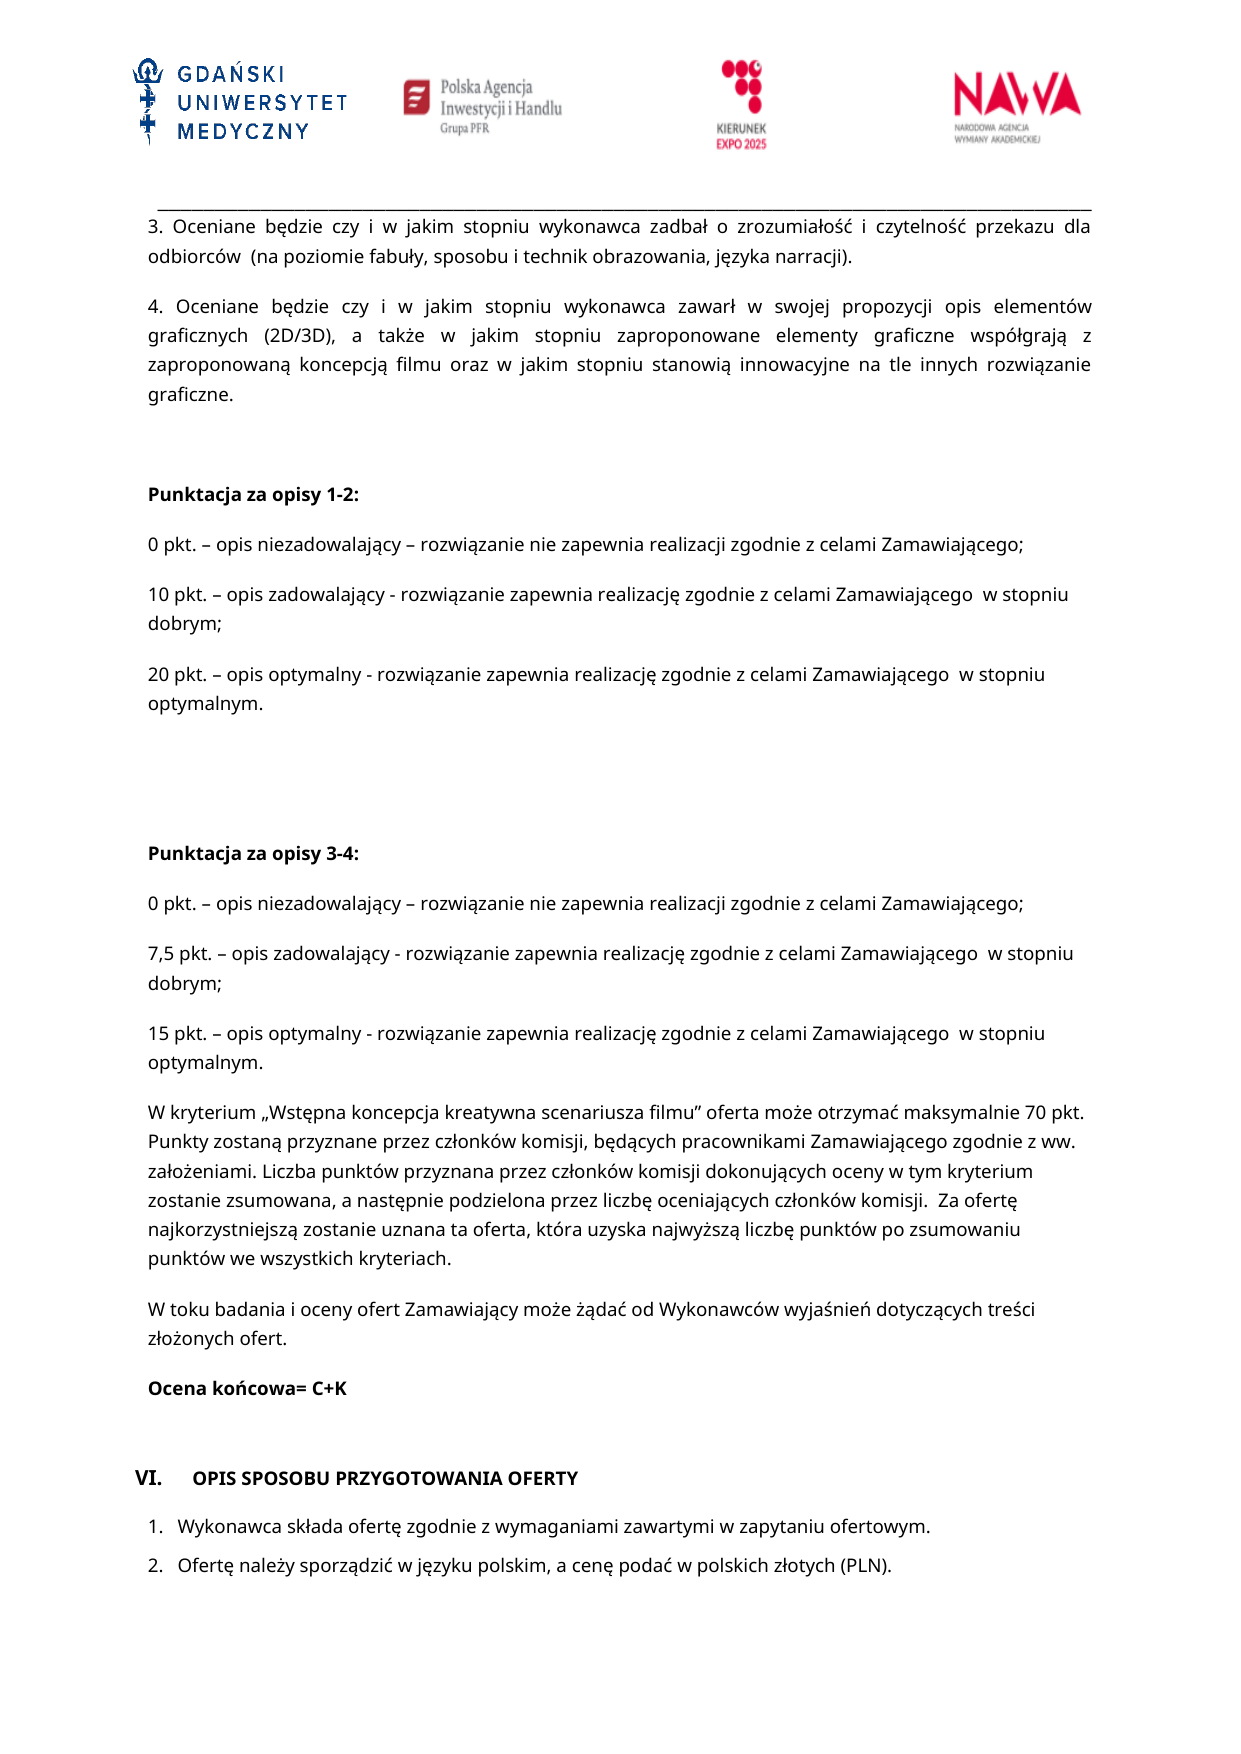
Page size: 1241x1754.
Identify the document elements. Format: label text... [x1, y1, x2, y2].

text 10 pkt. – opis zadowalający - rozwiązanie zapewnia realizację zgodnie z celami Zamawiającego w stopniu dobrym; [148, 581, 1093, 636]
text Punktacja za opisy 1-2: [148, 481, 1093, 507]
text 20 pkt. – opis optymalny - rozwiązanie zapewnia realizację zgodnie z celami Zamawiającego w stopniu optymalnym. [148, 661, 1093, 716]
list Wykonawca składa ofertę zgodnie z wymaganiami zawartymi w zapytaniu ofertowym. [148, 1514, 1093, 1539]
text 0 pkt. – opis niezadowalający – rozwiązanie nie zapewnia realizacji zgodnie z celami Zamawiającego; [148, 891, 1093, 916]
text Ocena końcowa= C+K [148, 1375, 1093, 1401]
text W toku badania i oceny ofert Zamawiający może żądać od Wykonawców wyjaśnień dotyczących treści złożonych ofert. [148, 1296, 1093, 1351]
text W kryterium „Wstępna koncepcja kreatywna scenariusza filmu” oferta może otrzymać maksymalnie 70 pkt. Punkty zostaną przyznane przez członków komisji, będących pracownikami Zamawiającego zgodnie z ww. założeniami. Liczba punktów przyznana przez członków komisji dokonujących oceny w tym kryterium zostanie zsumowana, a następnie podzielona przez liczbę oceniających członków komisji. Za ofertę najkorzystniejszą zostanie uznana ta oferta, która uzyska najwyższą liczbę punktów po zsumowaniu punktów we wszystkich kryteriach. [148, 1099, 1093, 1271]
text 7,5 pkt. – opis zadowalający - rozwiązanie zapewnia realizację zgodnie z celami Zamawiającego w stopniu dobrym; [148, 941, 1093, 995]
text Punktacja za opisy 3-4: [148, 840, 1093, 866]
text OPIS SPOSOBU PRZYGOTOWANIA OFERTY [162, 1463, 1093, 1491]
text 15 pkt. – opis optymalny - rozwiązanie zapewnia realizację zgodnie z celami Zamawiającego w stopniu optymalnym. [148, 1020, 1093, 1075]
picture [132, 58, 347, 148]
picture [391, 29, 1093, 186]
text 0 pkt. – opis niezadowalający – rozwiązanie nie zapewnia realizacji zgodnie z celami Zamawiającego; [148, 531, 1093, 557]
text 4. Oceniane będzie czy i w jakim stopniu wykonawca zawarł w swojej propozycji opis elementów graficznych (2D/3D), a także w jakim stopniu zaproponowane elementy graficzne współgrają z zaproponowaną koncepcją filmu oraz w jakim stopniu stanowią innowacyjne na tle innych rozwiązanie graficzne. [148, 293, 1093, 407]
list Ofertę należy sporządzić w języku polskim, a cenę podać w polskich złotych (PLN). [148, 1552, 1093, 1578]
text 3. Oceniane będzie czy i w jakim stopniu wykonawca zadbał o zrozumiałość i czytelność przekazu dla odbiorców (na poziomie fabuły, sposobu i technik obrazowania, języka narracji). [148, 214, 1093, 269]
